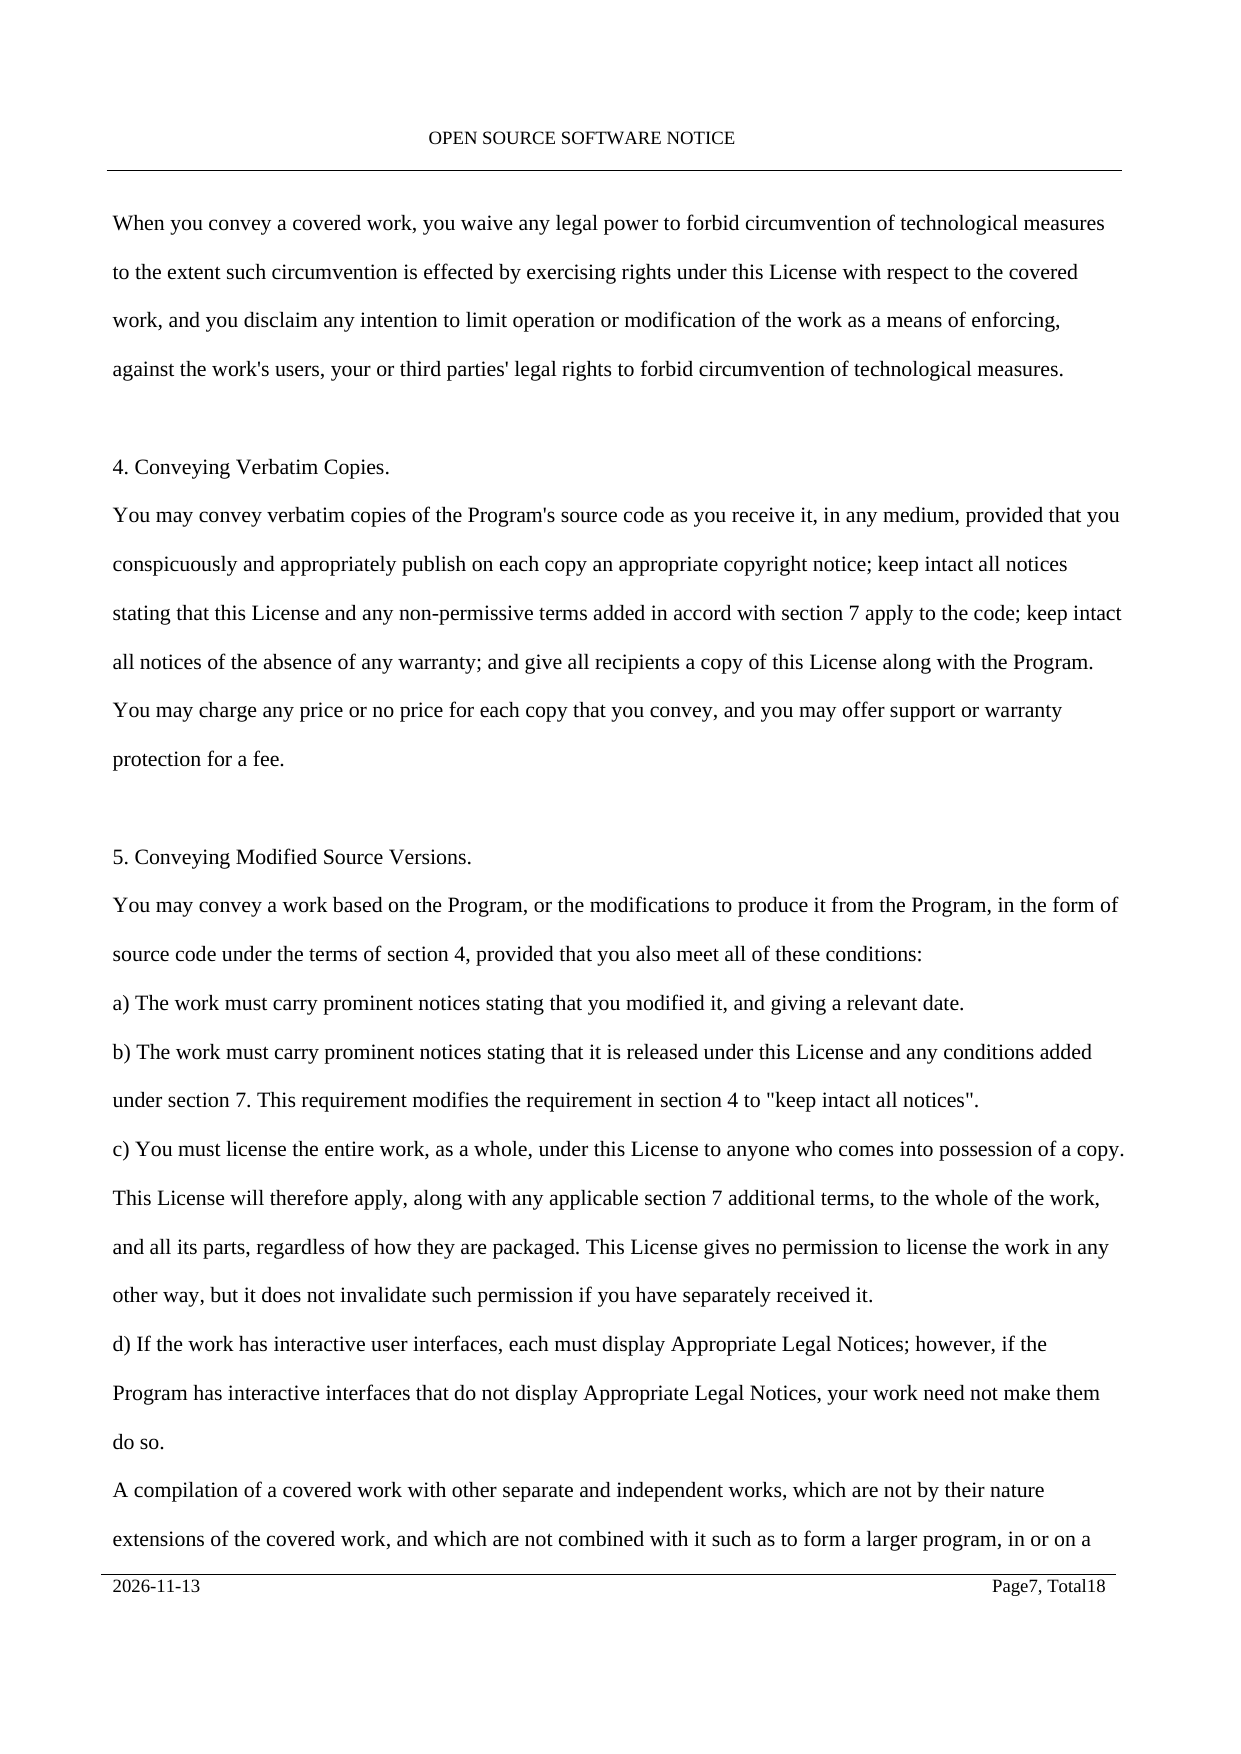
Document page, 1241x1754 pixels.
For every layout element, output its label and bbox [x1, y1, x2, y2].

text [112, 206, 1128, 1555]
